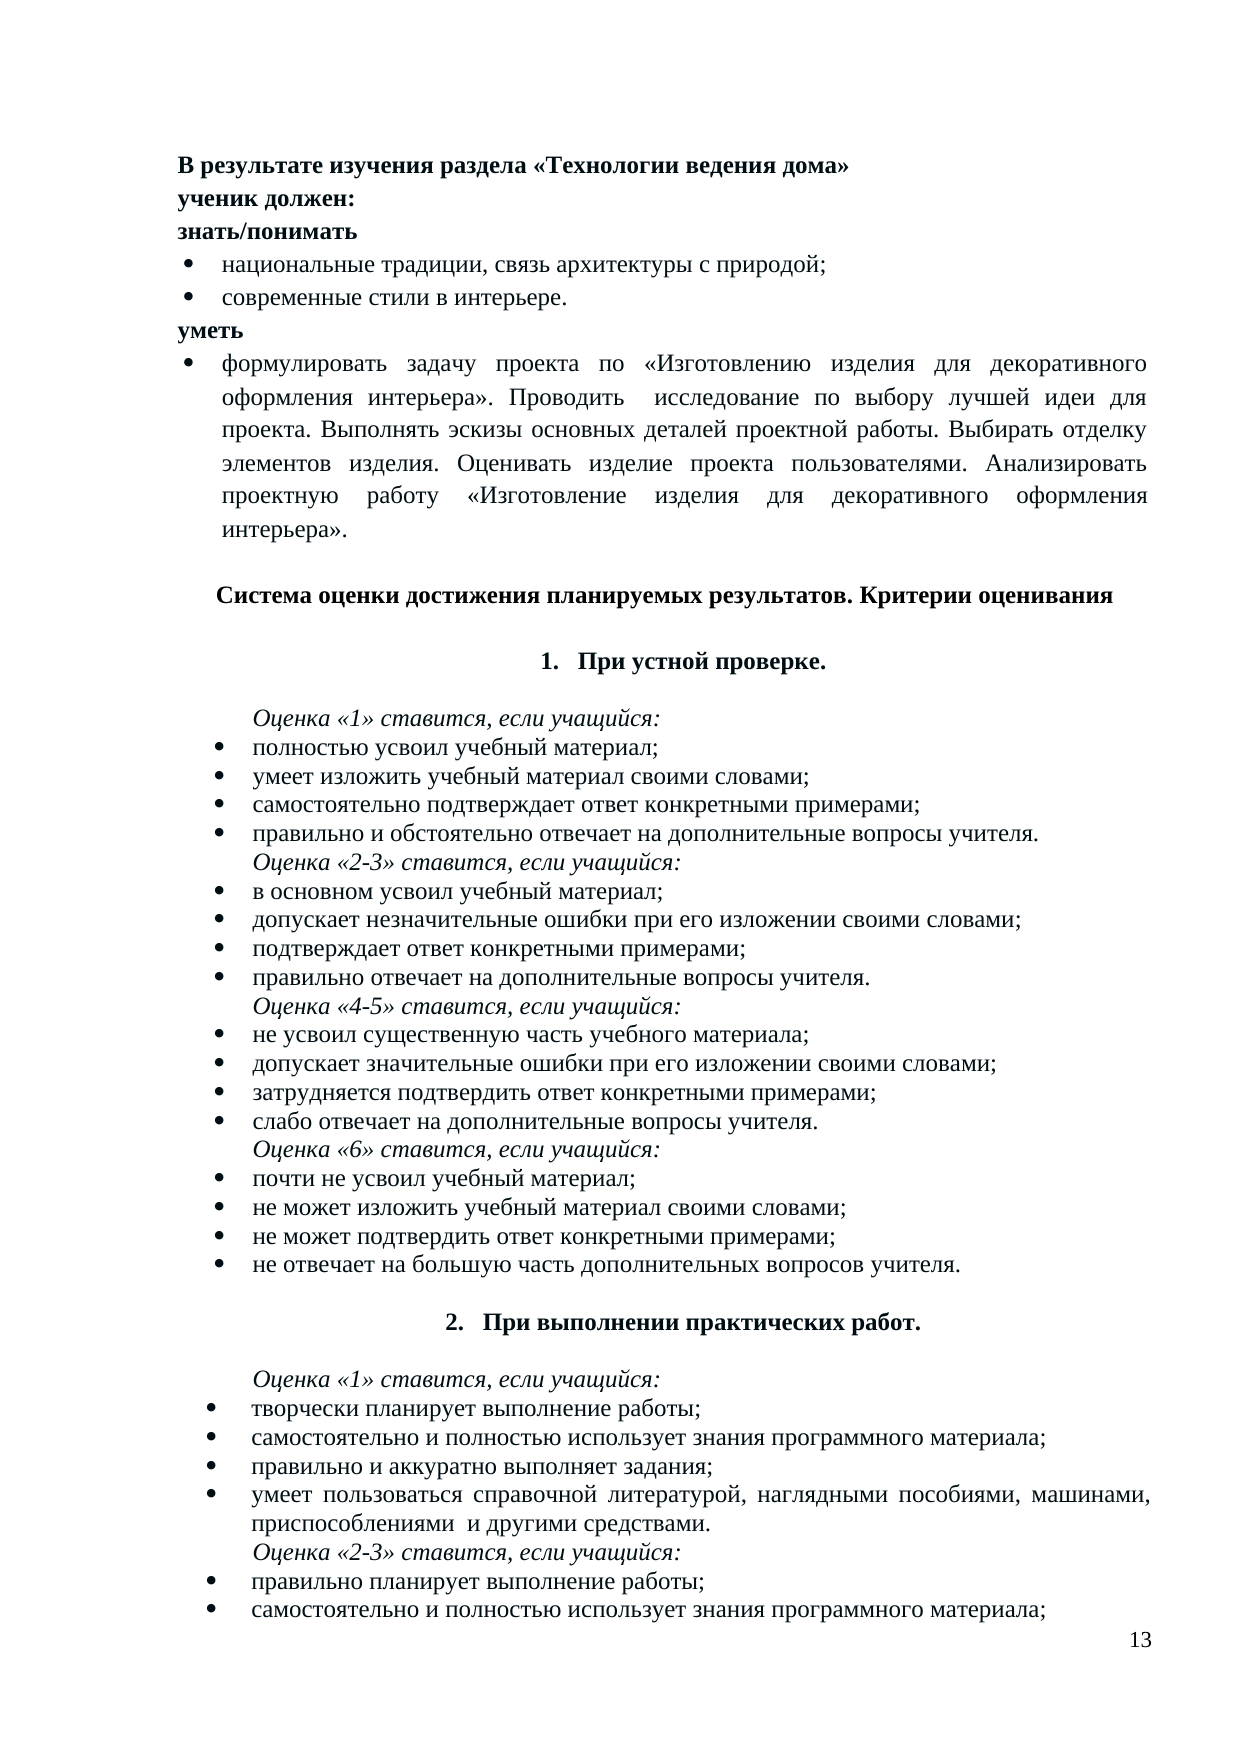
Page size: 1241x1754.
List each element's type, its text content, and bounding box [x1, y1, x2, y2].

list творчески планирует выполнение работы; [207, 1393, 1152, 1422]
list умеет изложить учебный материал своими словами; [215, 761, 1152, 789]
list При выполнении практических работ. [215, 1307, 1152, 1336]
list не может подтвердить ответ конкретными примерами; [215, 1221, 1152, 1249]
list правильно отвечает на дополнительные вопросы учителя. [215, 962, 1152, 991]
list При устной проверке. [215, 646, 1152, 674]
text знать/понимать [177, 216, 1152, 245]
list в основном усвоил учебный материал; [215, 876, 1152, 904]
list правильно планирует выполнение работы; [207, 1566, 1152, 1594]
list затрудняется подтвердить ответ конкретными примерами; [215, 1077, 1152, 1106]
list самостоятельно и полностью использует знания программного материала; [207, 1594, 1152, 1623]
text уметь [177, 316, 1152, 344]
text Оценка «4-5» ставится, если учащийся: [252, 991, 1152, 1019]
text Оценка «1» ставится, если учащийся: [252, 703, 1152, 732]
list полностью усвоил учебный материал; [215, 732, 1152, 761]
list слабо отвечает на дополнительные вопросы учителя. [215, 1106, 1152, 1134]
list правильно и аккуратно выполняет задания; [207, 1451, 1152, 1479]
list допускает незначительные ошибки при его изложении своими словами; [215, 904, 1152, 933]
list самостоятельно и полностью использует знания программного материала; [207, 1422, 1152, 1451]
list подтверждает ответ конкретными примерами; [215, 933, 1152, 962]
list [207, 1479, 1152, 1537]
text ученик должен: [177, 183, 1152, 212]
list не может изложить учебный материал своими словами; [215, 1192, 1152, 1221]
text Оценка «6» ставится, если учащийся: [252, 1134, 1152, 1163]
list допускает значительные ошибки при его изложении своими словами; [215, 1048, 1152, 1077]
list не отвечает на большую часть дополнительных вопросов учителя. [215, 1249, 1152, 1278]
list современные стили в интерьере. [184, 282, 1152, 311]
text Оценка «2-3» ставится, если учащийся: [252, 847, 1152, 876]
text Оценка «2-3» ставится, если учащийся: [252, 1537, 1152, 1566]
list правильно и обстоятельно отвечает на дополнительные вопросы учителя. [215, 818, 1152, 847]
text В результате изучения раздела «Технологии ведения дома» [177, 150, 1152, 179]
list национальные традиции, связь архитектуры с природой; [184, 249, 1152, 278]
text Оценка «1» ставится, если учащийся: [252, 1364, 1152, 1393]
list формулировать задачу проекта по «Изготовлению изделия для декоративного оформления интерьера». Проводить исследование по выбору лучшей идеи для проекта. Выполнять эскизы основных деталей проектной работы. Выбирать отделку элементов изделия. Оценивать изделие проекта пользователями. Анализировать проектную работу «Изготовление изделия для декоративного оформления интерьера». [184, 348, 1148, 542]
list не усвоил существенную часть учебного материала; [215, 1019, 1152, 1048]
list почти не усвоил учебный материал; [215, 1163, 1152, 1192]
list самостоятельно подтверждает ответ конкретными примерами; [215, 789, 1152, 818]
text Система оценки достижения планируемых результатов. Критерии оценивания [177, 580, 1152, 608]
